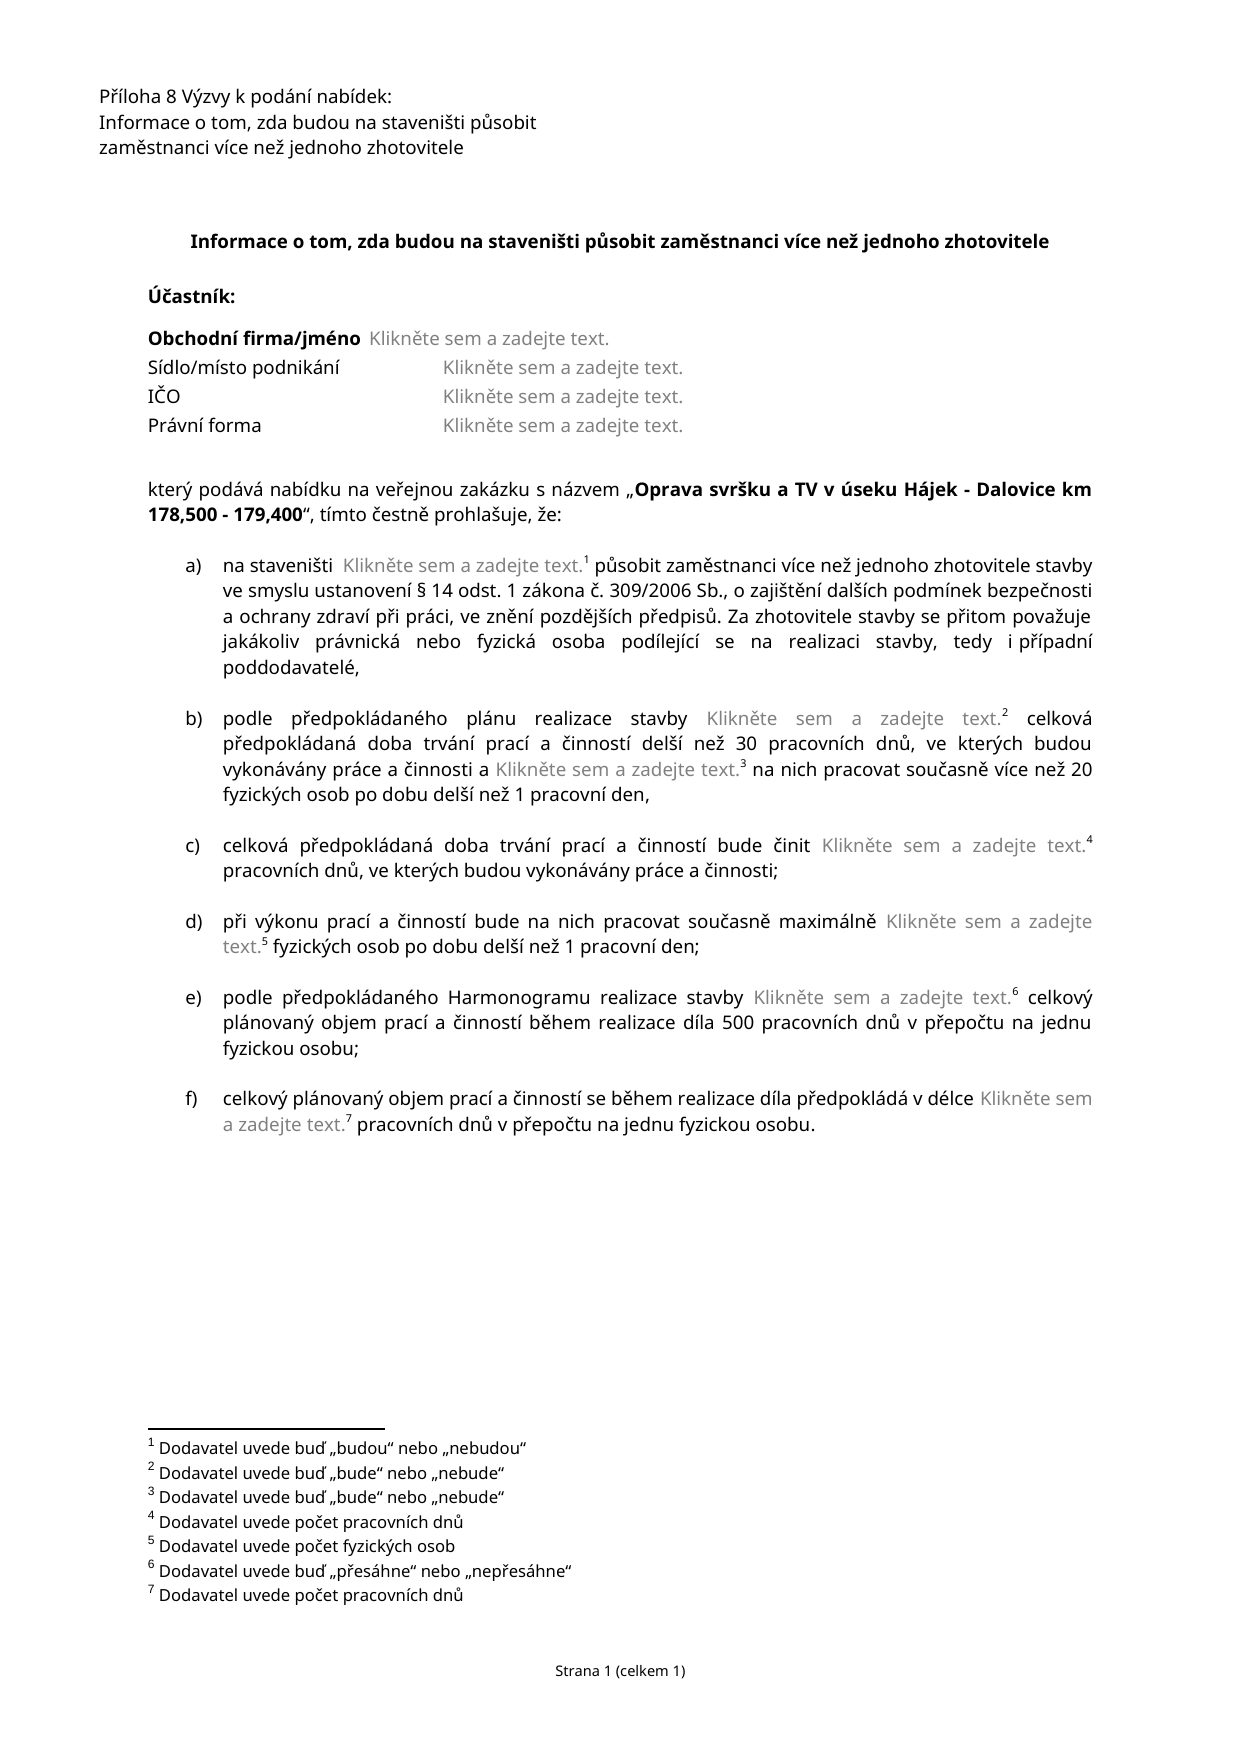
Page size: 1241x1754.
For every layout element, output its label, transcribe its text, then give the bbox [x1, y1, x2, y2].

title Informace o tom, zda budou na staveništi působit zaměstnanci více než jednoho zhotovitele [148, 228, 1093, 254]
text který podává nabídku na veřejnou zakázku s názvem „Oprava svršku a TV v úseku Hájek - Dalovice km 178,500 - 179,400“, tímto čestně prohlašuje, že: [148, 476, 1093, 527]
text Právní forma [148, 409, 1093, 438]
list celková předpokládaná doba trvání prací a činností bude činit pracovních dnů, ve kterých budou vykonávány práce a činnosti; [185, 832, 1093, 883]
list na staveništi působit zaměstnanci více než jednoho zhotovitele stavby ve smyslu ustanovení § 14 odst. 1 zákona č. 309/2006 Sb., o zajištění dalších podmínek bezpečnosti a ochrany zdraví při práci, ve znění pozdějších předpisů. Za zhotovitele stavby se přitom považuje jakákoliv právnická nebo fyzická osoba podílející se na realizaci stavby, tedy i případní poddodavatelé, [185, 552, 1093, 680]
list celkový plánovaný objem prací a činností se během realizace díla předpokládá v délce pracovních dnů v přepočtu na jednu fyzickou osobu. [185, 1086, 1093, 1137]
list podle předpokládaného Harmonogramu realizace stavby celkový plánovaný objem prací a činností během realizace díla 500 pracovních dnů v přepočtu na jednu fyzickou osobu; [185, 984, 1093, 1061]
text Sídlo/místo podnikání [148, 351, 1093, 380]
list při výkonu prací a činností bude na nich pracovat současně maximálně fyzických osob po dobu delší než 1 pracovní den; [185, 908, 1093, 959]
text IČO [148, 380, 1093, 409]
text Účastník: [148, 279, 1093, 310]
list podle předpokládaného plánu realizace stavby celková předpokládaná doba trvání prací a činností delší než 30 pracovních dnů, ve kterých budou vykonávány práce a činnosti a na nich pracovat současně více než 20 fyzických osob po dobu delší než 1 pracovní den, [185, 705, 1093, 807]
text Obchodní firma/jméno [148, 322, 1093, 351]
